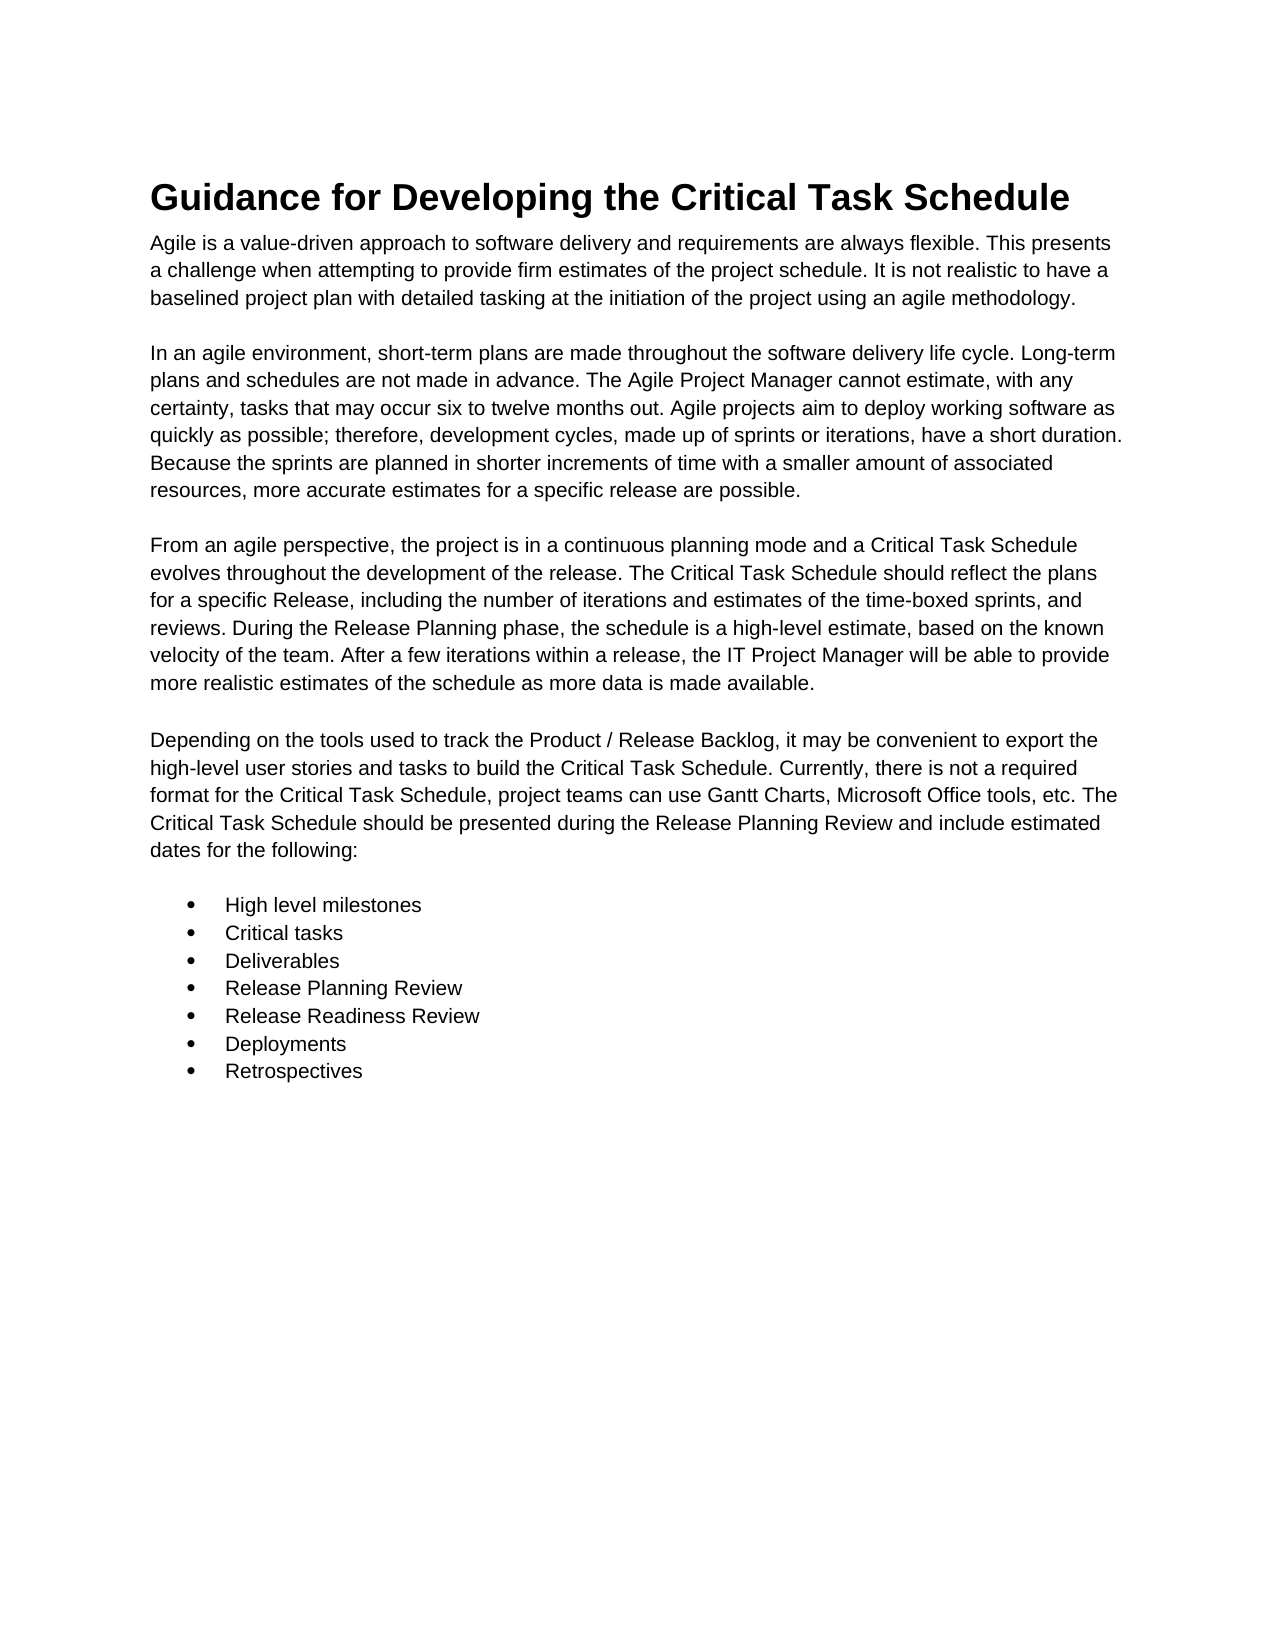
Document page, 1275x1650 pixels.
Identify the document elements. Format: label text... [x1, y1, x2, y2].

list Deployments [187, 1031, 1125, 1055]
list High level milestones [187, 893, 1125, 917]
list Deliverables [187, 948, 1125, 973]
list Retrospectives [187, 1059, 1125, 1083]
text Agile is a value-driven approach to software delivery and requirements are always flexible. This presents a challenge when attempting to provide firm estimates of the project schedule. It is not realistic to have a baselined project plan with detailed tasking at the initiation of the project using an agile methodology. [150, 231, 1125, 309]
text In an agile environment, short-term plans are made throughout the software delivery life cycle. Long-term plans and schedules are not made in advance. The Agile Project Manager cannot estimate, with any certainty, tasks that may occur six to twelve months out. Agile projects aim to deploy working software as quickly as possible; therefore, development cycles, made up of sprints or iterations, have a short duration. Because the sprints are planned in shorter increments of time with a smaller amount of associated resources, more accurate estimates for a specific release are possible. [150, 341, 1125, 502]
text From an agile perspective, the project is in a continuous planning mode and a Critical Task Schedule evolves throughout the development of the release. The Critical Task Schedule should reflect the plans for a specific Release, including the number of iterations and estimates of the time-boxed sprints, and reviews. During the Release Planning phase, the schedule is a high-level estimate, based on the known velocity of the team. After a few iterations within a release, the IT Project Manager will be able to provide more realistic estimates of the schedule as more data is made available. [150, 533, 1125, 694]
subtitle Guidance for Developing the Critical Task Schedule [150, 175, 1125, 218]
list Release Planning Review [187, 976, 1125, 1000]
list Critical tasks [187, 921, 1125, 945]
text Depending on the tools used to track the Product / Release Backlog, it may be convenient to export the high-level user stories and tasks to build the Critical Task Schedule. Currently, there is not a required format for the Critical Task Schedule, project teams can use Gantt Charts, Microsoft Office tools, etc. The Critical Task Schedule should be presented during the Release Planning Review and include estimated dates for the following: [150, 728, 1125, 862]
list Release Readiness Review [187, 1004, 1125, 1028]
